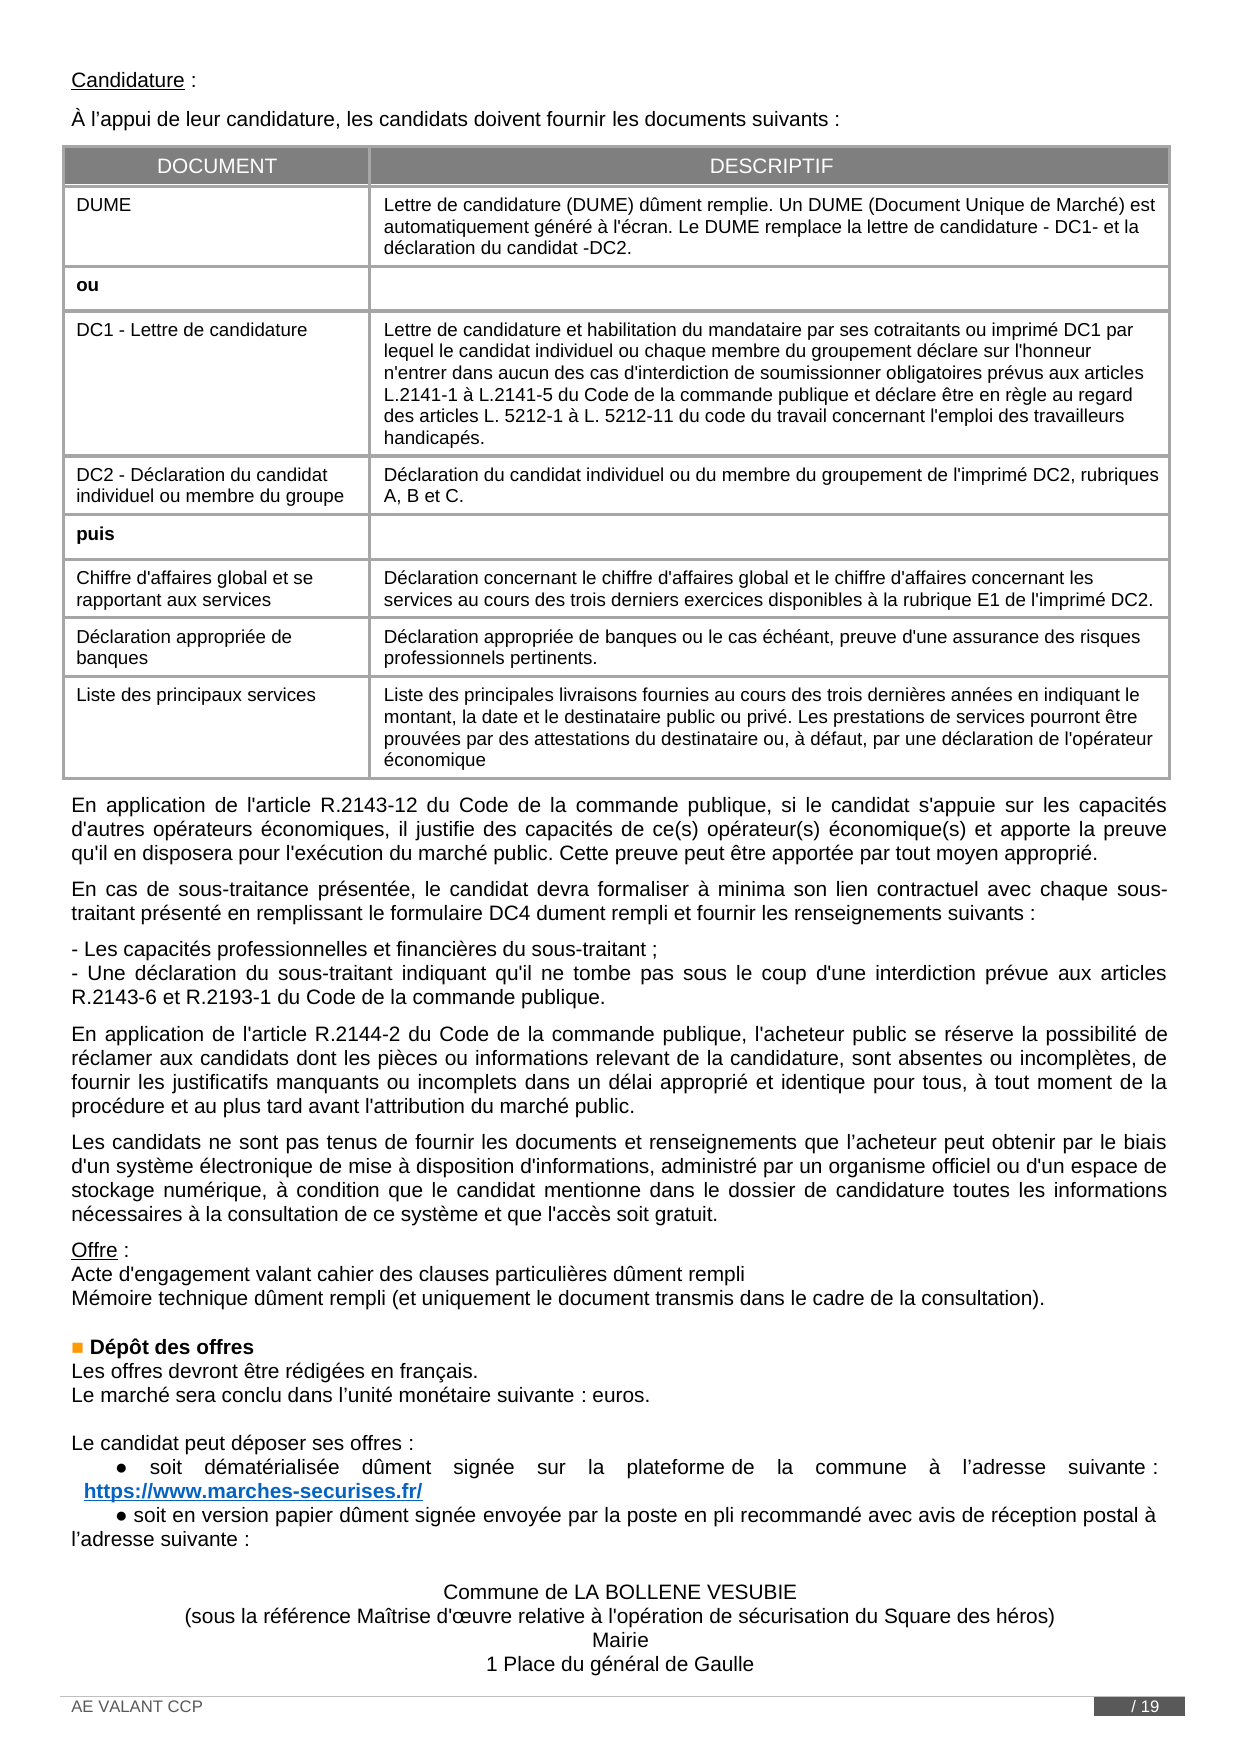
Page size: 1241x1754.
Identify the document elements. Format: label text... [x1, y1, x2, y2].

text ● soit dématérialisée dûment signée sur la plateforme de la commune à l’adresse suivante : https://www.marches-securises.fr/ [83, 1455, 1158, 1503]
table_cell DC2 - Déclaration du candidat individuel ou membre du groupe [65, 458, 368, 513]
text - Les capacités professionnelles et financières du sous-traitant ; [71, 937, 1169, 961]
table_cell Déclaration appropriée de banques ou le cas échéant, preuve d'une assurance des risques professionnels pertinents. [371, 619, 1168, 675]
table_cell Chiffre d'affaires global et se rapportant aux services [65, 561, 368, 616]
text Les candidats ne sont pas tenus de fournir les documents et renseignements que l’acheteur peut obtenir par le biais d'un système électronique de mise à disposition d'informations, administré par un organisme officiel ou d'un espace de stockage numérique, à condition que le candidat mentionne dans le dossier de candidature toutes les informations nécessaires à la consultation de ce système et que l'accès soit gratuit. [71, 1130, 1169, 1226]
text Le candidat peut déposer ses offres : [71, 1431, 1158, 1455]
table_cell Liste des principaux services [65, 678, 368, 777]
text Mairie [59, 1627, 1181, 1651]
text Commune de LA BOLLENE VESUBIE [59, 1579, 1181, 1603]
text - Une déclaration du sous-traitant indiquant qu'il ne tombe pas sous le coup d'une interdiction prévue aux articles R.2143-6 et R.2193-1 du Code de la commande publique. [71, 961, 1169, 1009]
table_cell Liste des principales livraisons fournies au cours des trois dernières années en indiquant le montant, la date et le destinataire public ou privé. Les prestations de services pourront être prouvées par des attestations du destinataire ou, à défaut, par une déclaration de l'opérateur économique [371, 678, 1168, 777]
table_cell [371, 268, 1168, 309]
table_cell Déclaration appropriée de banques [65, 619, 368, 675]
text ■ Dépôt des offres [71, 1335, 1169, 1359]
table_cell Déclaration du candidat individuel ou du membre du groupement de l'imprimé DC2, rubriques A, B et C. [371, 458, 1168, 513]
text Le marché sera conclu dans l’unité monétaire suivante : euros. [71, 1383, 1169, 1407]
table_cell Lettre de candidature et habilitation du mandataire par ses cotraitants ou imprimé DC1 par lequel le candidat individuel ou chaque membre du groupement déclare sur l'honneur n'entrer dans aucun des cas d'interdiction de soumissionner obligatoires prévus aux articles L.2141-1 à L.2141-5 du Code de la commande publique et déclare être en règle au regard des articles L. 5212-1 à L. 5212-11 du code du travail concernant l'emploi des travailleurs handicapés. [371, 313, 1168, 454]
table_cell DUME [65, 188, 368, 265]
table_cell ou [65, 268, 368, 309]
table_header DOCUMENT [65, 148, 368, 184]
text Candidature : [71, 68, 1169, 92]
table_cell Déclaration concernant le chiffre d'affaires global et le chiffre d'affaires concernant les services au cours des trois derniers exercices disponibles à la rubrique E1 de l'imprimé DC2. [371, 561, 1168, 616]
text Acte d'engagement valant cahier des clauses particulières dûment rempli [71, 1262, 1169, 1286]
text Les offres devront être rédigées en français. [71, 1359, 1169, 1383]
text 1 Place du général de Gaulle [59, 1651, 1181, 1675]
text En application de l'article R.2144-2 du Code de la commande publique, l'acheteur public se réserve la possibilité de réclamer aux candidats dont les pièces ou informations relevant de la candidature, sont absentes ou incomplètes, de fournir les justificatifs manquants ou incomplets dans un délai approprié et identique pour tous, à tout moment de la procédure et au plus tard avant l'attribution du marché public. [71, 1022, 1169, 1117]
text En cas de sous-traitance présentée, le candidat devra formaliser à minima son lien contractuel avec chaque sous-traitant présenté en remplissant le formulaire DC4 dument rempli et fournir les renseignements suivants : [71, 877, 1169, 925]
text À l’appui de leur candidature, les candidats doivent fournir les documents suivants : [71, 107, 1169, 131]
text (sous la référence Maîtrise d'œuvre relative à l'opération de sécurisation du Square des héros) [59, 1603, 1181, 1627]
table_cell [371, 516, 1168, 557]
table_cell Lettre de candidature (DUME) dûment remplie. Un DUME (Document Unique de Marché) est automatiquement généré à l'écran. Le DUME remplace la lettre de candidature - DC1- et la déclaration du candidat -DC2. [371, 188, 1168, 265]
table_cell puis [65, 516, 368, 557]
text Offre : [71, 1238, 1169, 1262]
text En application de l'article R.2143-12 du Code de la commande publique, si le candidat s'appuie sur les capacités d'autres opérateurs économiques, il justifie des capacités de ce(s) opérateur(s) économique(s) et apporte la preuve qu'il en disposera pour l'exécution du marché public. Cette preuve peut être apportée par tout moyen approprié. [71, 792, 1169, 864]
table_header DESCRIPTIF [371, 148, 1168, 184]
text ● soit en version papier dûment signée envoyée par la poste en pli recommandé avec avis de réception postal à l’adresse suivante : [71, 1503, 1158, 1551]
text Mémoire technique dûment rempli (et uniquement le document transmis dans le cadre de la consultation). [71, 1286, 1169, 1310]
table_cell DC1 - Lettre de candidature [65, 313, 368, 454]
